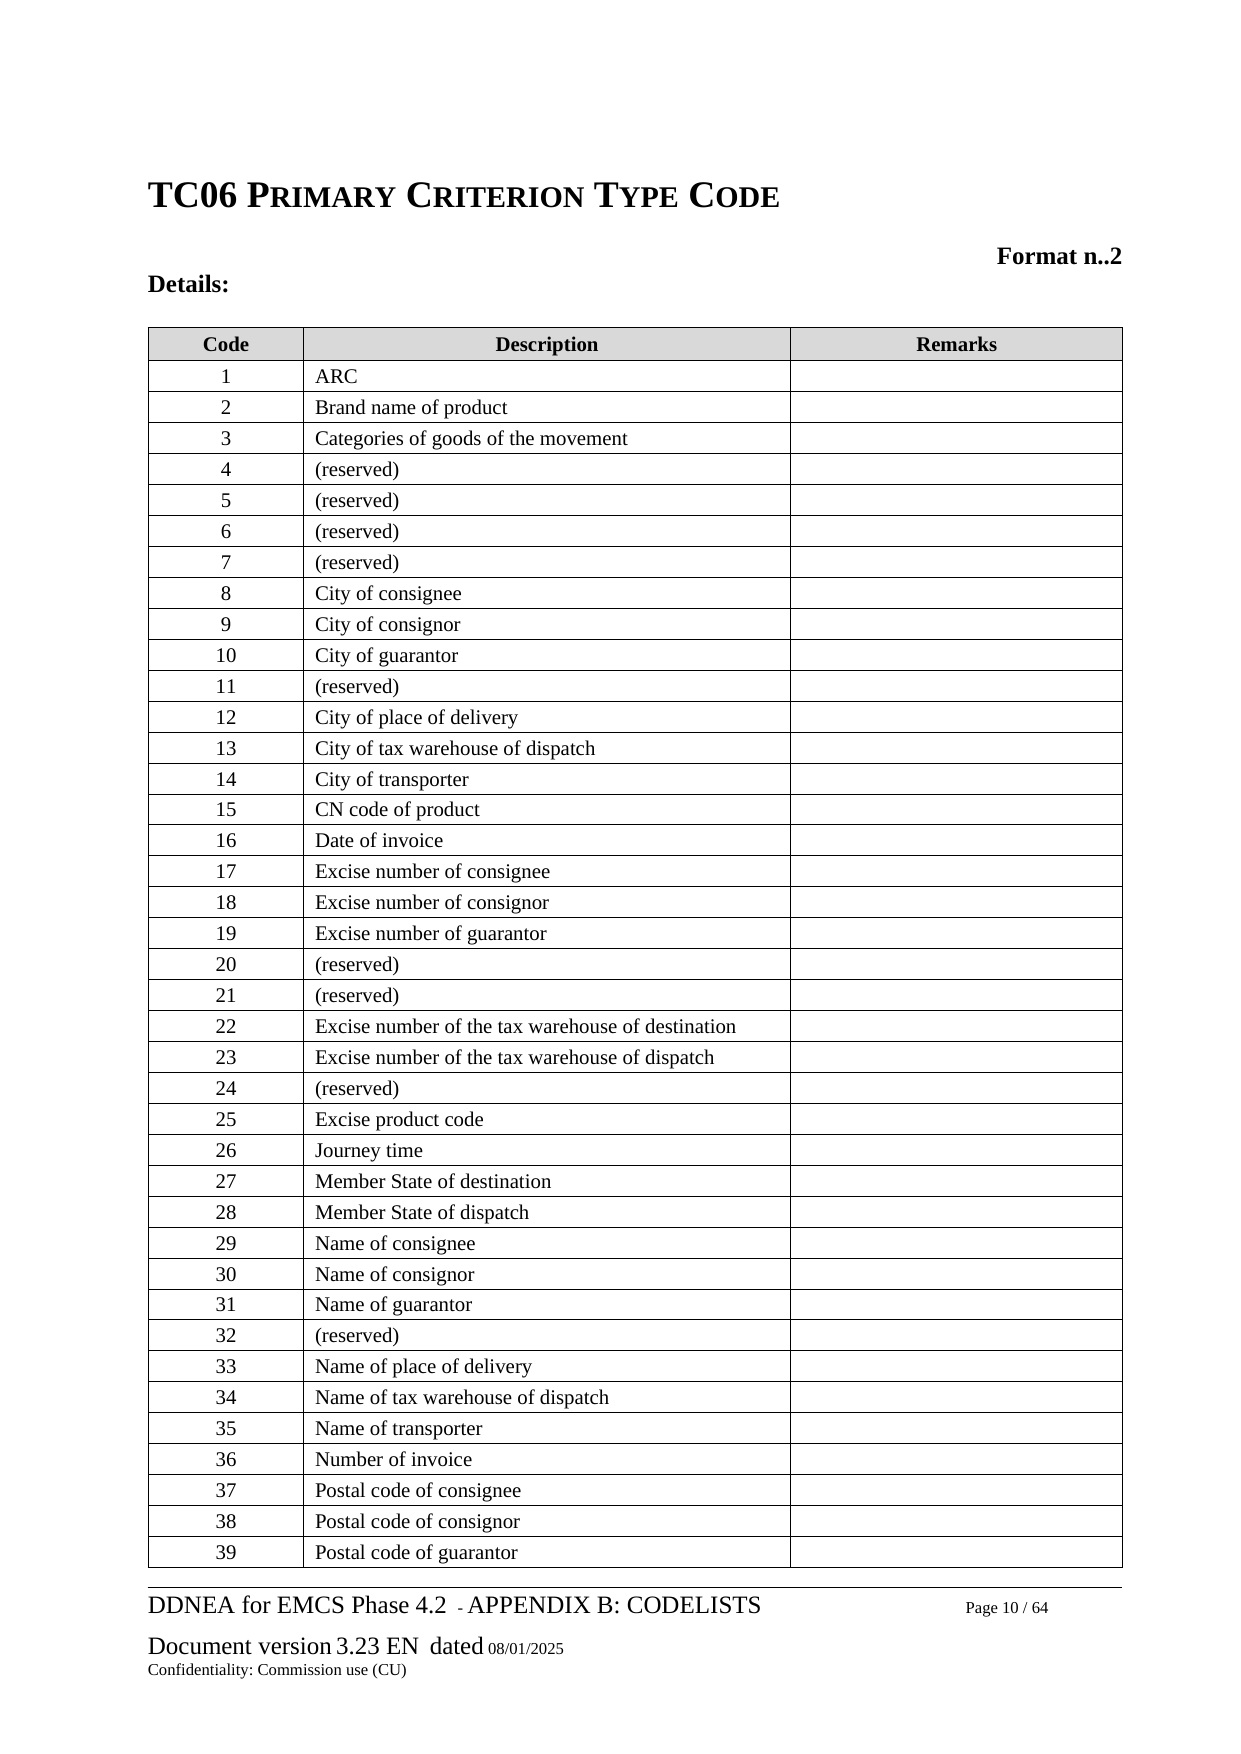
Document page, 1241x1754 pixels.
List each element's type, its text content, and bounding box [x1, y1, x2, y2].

table_cell [791, 640, 1122, 670]
table_cell 21 [149, 980, 303, 1010]
table_cell [791, 825, 1122, 855]
table_cell [791, 516, 1122, 546]
table_cell 25 [149, 1104, 303, 1134]
table_cell Number of invoice [304, 1444, 790, 1474]
table_cell 37 [149, 1475, 303, 1505]
table_cell Excise product code [304, 1104, 790, 1134]
table_cell [791, 671, 1122, 701]
table_cell [791, 733, 1122, 762]
table_cell City of tax warehouse of dispatch [304, 733, 790, 762]
table_cell (reserved) [304, 516, 790, 546]
table_cell Journey time [304, 1135, 790, 1165]
table_cell [791, 856, 1122, 886]
table_header Remarks [791, 328, 1122, 360]
table_cell 16 [149, 825, 303, 855]
table_cell [791, 1290, 1122, 1319]
table_cell 29 [149, 1228, 303, 1257]
table_cell Name of place of delivery [304, 1351, 790, 1381]
table_cell (reserved) [304, 980, 790, 1010]
text Details: [148, 269, 1122, 298]
table_cell Excise number of guarantor [304, 918, 790, 948]
table_cell 1 [149, 361, 303, 391]
table_cell 34 [149, 1382, 303, 1412]
table_cell City of consignor [304, 609, 790, 639]
table_cell 19 [149, 918, 303, 948]
table_cell (reserved) [304, 547, 790, 577]
table_cell [791, 702, 1122, 732]
table_cell Date of invoice [304, 825, 790, 855]
table_cell 2 [149, 392, 303, 422]
table_cell (reserved) [304, 671, 790, 701]
table_cell City of consignee [304, 578, 790, 608]
table_cell [791, 1351, 1122, 1381]
table_cell [791, 1042, 1122, 1072]
table_cell City of place of delivery [304, 702, 790, 732]
table_cell [791, 609, 1122, 639]
table_cell [791, 1537, 1122, 1567]
table_cell Name of tax warehouse of dispatch [304, 1382, 790, 1412]
table_cell [791, 392, 1122, 422]
table_cell [791, 1259, 1122, 1288]
table_cell 22 [149, 1011, 303, 1041]
table_cell City of guarantor [304, 640, 790, 670]
table_cell 11 [149, 671, 303, 701]
table_cell [791, 454, 1122, 484]
table_cell [791, 1444, 1122, 1474]
table_cell 39 [149, 1537, 303, 1567]
table_cell 8 [149, 578, 303, 608]
table_cell 20 [149, 949, 303, 979]
table_cell (reserved) [304, 1320, 790, 1350]
table_cell [791, 764, 1122, 793]
table_cell 33 [149, 1351, 303, 1381]
table_cell 9 [149, 609, 303, 639]
table_cell Name of consignor [304, 1259, 790, 1288]
table_cell (reserved) [304, 1073, 790, 1103]
table_cell [791, 1382, 1122, 1412]
table_cell Postal code of guarantor [304, 1537, 790, 1567]
table_cell 12 [149, 702, 303, 732]
table_cell Member State of destination [304, 1166, 790, 1196]
table_cell Excise number of the tax warehouse of destination [304, 1011, 790, 1041]
table_cell Name of transporter [304, 1413, 790, 1443]
table_cell 10 [149, 640, 303, 670]
table_cell [791, 361, 1122, 391]
table_header Description [304, 328, 790, 360]
table_cell (reserved) [304, 949, 790, 979]
table_cell Excise number of the tax warehouse of dispatch [304, 1042, 790, 1072]
table_cell [791, 1475, 1122, 1505]
table_cell ARC [304, 361, 790, 391]
table_cell [791, 1073, 1122, 1103]
table_cell [791, 547, 1122, 577]
table_cell Name of consignee [304, 1228, 790, 1257]
table_cell 35 [149, 1413, 303, 1443]
table_cell [791, 1135, 1122, 1165]
table_cell [791, 1166, 1122, 1196]
table_cell City of transporter [304, 764, 790, 793]
table_cell Postal code of consignee [304, 1475, 790, 1505]
table_cell 14 [149, 764, 303, 793]
table_cell 18 [149, 887, 303, 917]
table_cell Member State of dispatch [304, 1197, 790, 1227]
table_cell Excise number of consignee [304, 856, 790, 886]
table_cell [791, 1104, 1122, 1134]
table_cell 7 [149, 547, 303, 577]
table_cell CN code of product [304, 795, 790, 824]
table_cell [791, 887, 1122, 917]
table_cell [791, 423, 1122, 453]
table_cell 32 [149, 1320, 303, 1350]
table_cell Brand name of product [304, 392, 790, 422]
table_cell 31 [149, 1290, 303, 1319]
text TC06 Primary Criterion Type Code [148, 173, 1122, 216]
table_cell 15 [149, 795, 303, 824]
table_cell Name of guarantor [304, 1290, 790, 1319]
table_cell Postal code of consignor [304, 1506, 790, 1536]
table_cell Categories of goods of the movement [304, 423, 790, 453]
table_cell [791, 485, 1122, 515]
text Format n..2 [148, 241, 1122, 269]
table_cell 23 [149, 1042, 303, 1072]
table_cell [791, 1506, 1122, 1536]
table_cell [791, 980, 1122, 1010]
table_cell [791, 1197, 1122, 1227]
table_cell [791, 578, 1122, 608]
table_cell [791, 1413, 1122, 1443]
table_cell 24 [149, 1073, 303, 1103]
table_cell 13 [149, 733, 303, 762]
table_cell Excise number of consignor [304, 887, 790, 917]
table_cell 3 [149, 423, 303, 453]
table_cell 17 [149, 856, 303, 886]
table_cell (reserved) [304, 485, 790, 515]
table_cell 36 [149, 1444, 303, 1474]
table_cell [791, 1320, 1122, 1350]
table_cell [791, 1011, 1122, 1041]
table_cell 4 [149, 454, 303, 484]
table_cell 28 [149, 1197, 303, 1227]
table_cell (reserved) [304, 454, 790, 484]
table_cell [791, 949, 1122, 979]
table_cell 5 [149, 485, 303, 515]
table_cell [791, 1228, 1122, 1257]
table_cell 6 [149, 516, 303, 546]
table_cell [791, 918, 1122, 948]
table_header Code [149, 328, 303, 360]
table_cell [791, 795, 1122, 824]
table_cell 30 [149, 1259, 303, 1288]
table_cell 38 [149, 1506, 303, 1536]
table_cell 27 [149, 1166, 303, 1196]
table_cell 26 [149, 1135, 303, 1165]
